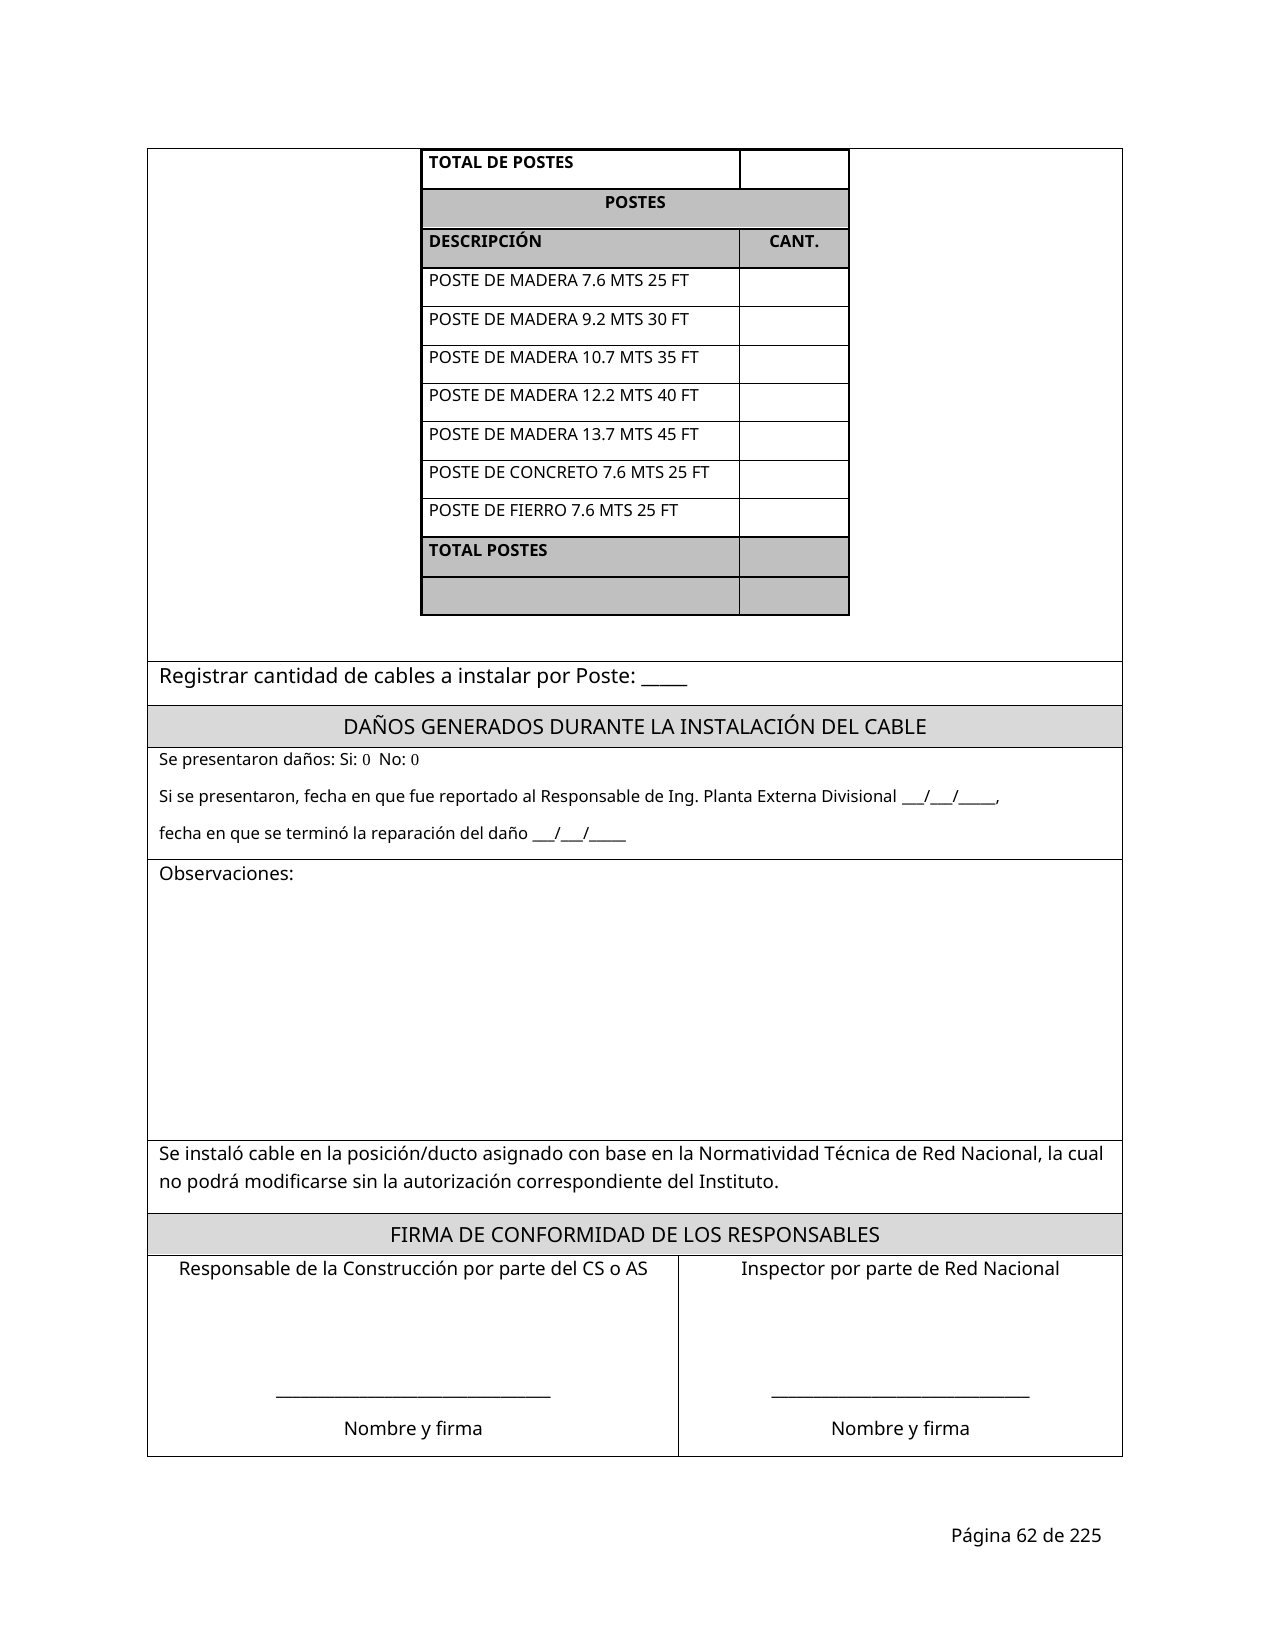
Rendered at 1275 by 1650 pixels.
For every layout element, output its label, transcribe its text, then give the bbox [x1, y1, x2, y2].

table_cell Se instaló cable en la posición/ducto asignado con base en la Normatividad Técnica de Red Nacional, la cual no podrá modificarse sin la autorización correspondiente del Instituto. [148, 1141, 1122, 1212]
table_cell Se presentaron daños: Si:  No:  Si se presentaron, fecha en que fue reportado al Responsable de Ing. Planta Externa Divisional ___/___/_____, fecha en que se terminó la reparación del daño ___/___/_____ [148, 748, 1122, 859]
table_cell Inspector por parte de Red Nacional _______________________________ Nombre y firma [679, 1256, 1122, 1456]
table_cell Responsable de la Construcción por parte del CS o AS _________________________________ Nombre y firma [148, 1256, 678, 1456]
table_cell FIRMA DE CONFORMIDAD DE LOS RESPONSABLES [148, 1214, 1122, 1254]
table_cell Registrar cantidad de cables a instalar por Poste: _____ [148, 662, 1122, 705]
table_cell Observaciones: [148, 860, 1122, 1140]
table_cell [148, 149, 1122, 661]
table_cell DAÑOS GENERADOS DURANTE LA INSTALACIÓN DEL CABLE [148, 706, 1122, 747]
